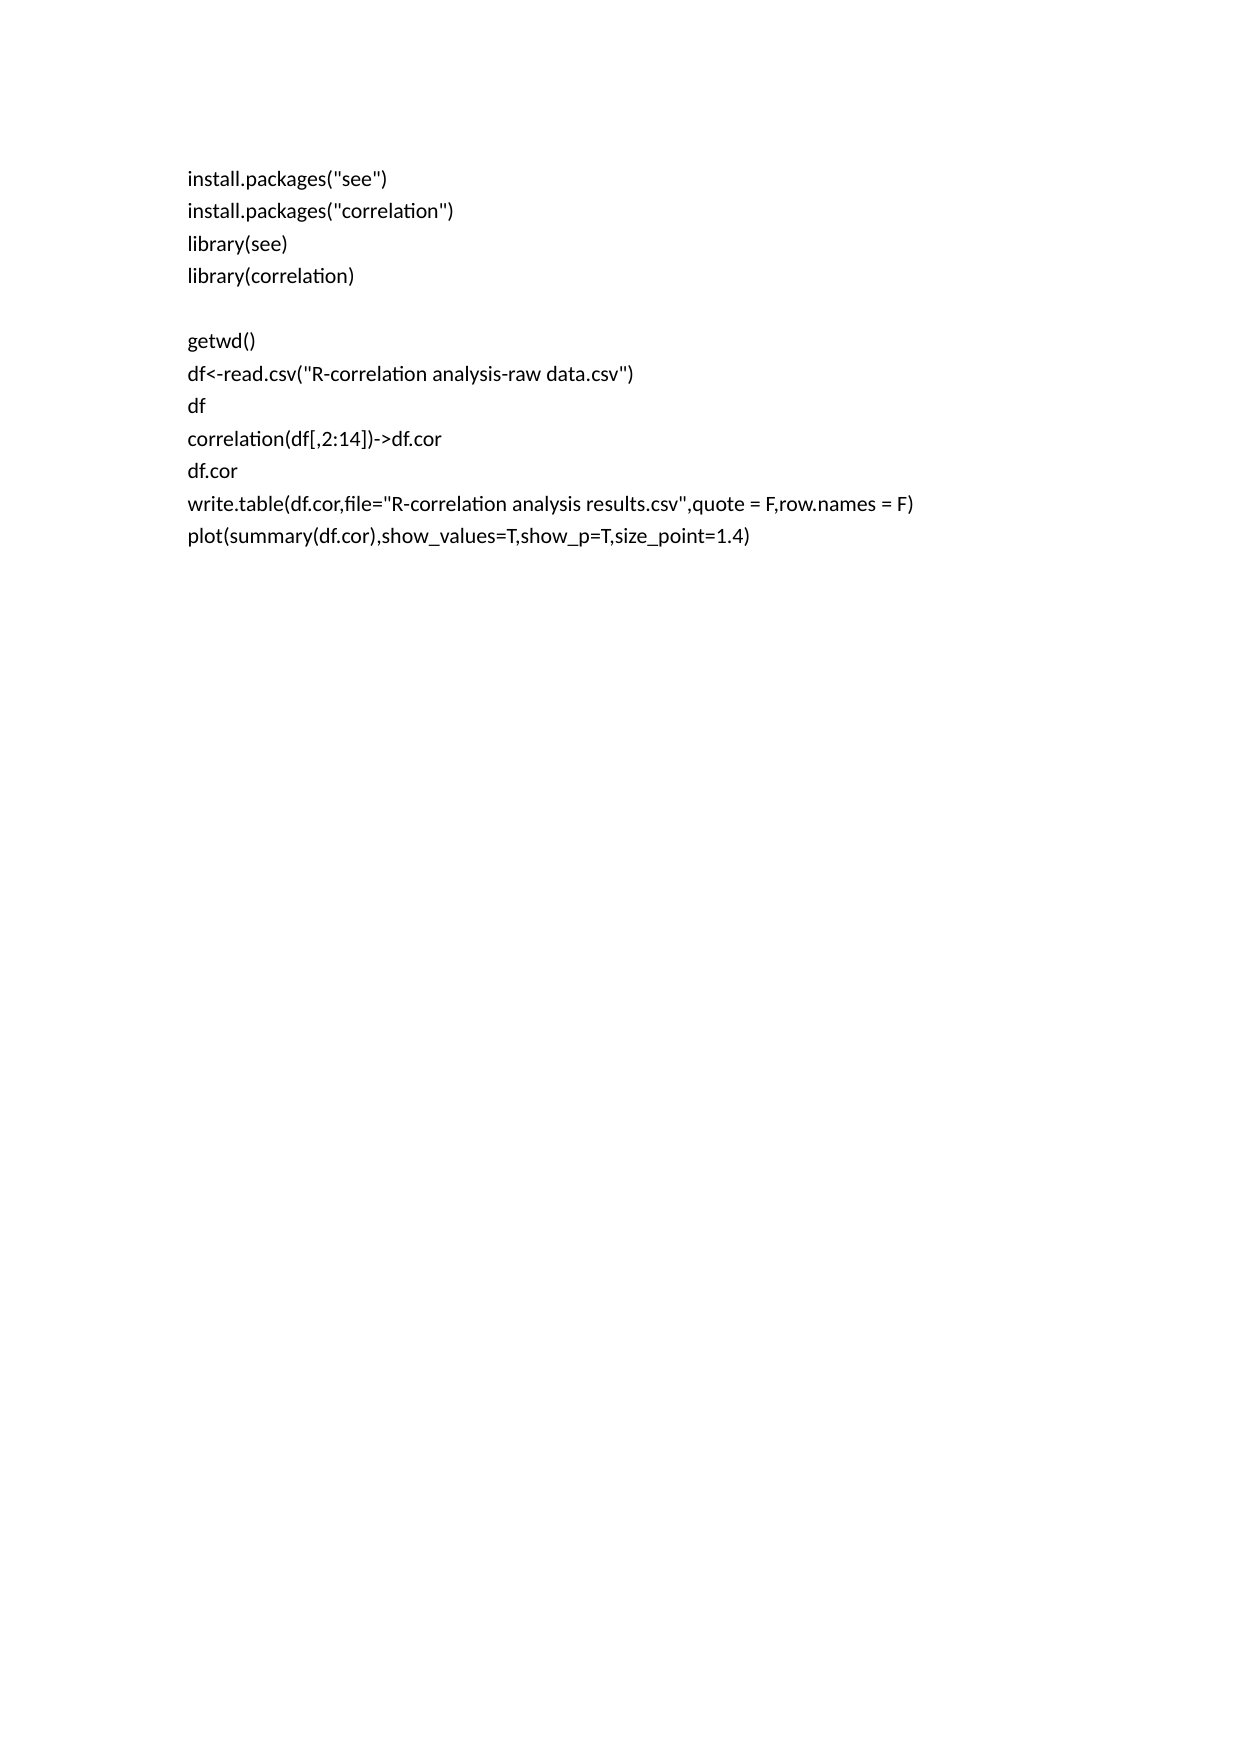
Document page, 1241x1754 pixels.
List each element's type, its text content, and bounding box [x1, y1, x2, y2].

text df [187, 389, 1053, 422]
text library(see) [187, 227, 1053, 259]
text install.packages("correlation") [187, 194, 1053, 227]
text correlation(df[,2:14])->df.cor [187, 422, 1053, 454]
text df.cor [187, 454, 1053, 487]
text plot(summary(df.cor),show_values=T,show_p=T,size_point=1.4) [187, 519, 1053, 552]
text write.table(df.cor,file="R-correlation analysis results.csv",quote = F,row.names = F) [187, 487, 1053, 519]
text df<-read.csv("R-correlation analysis-raw data.csv") [187, 357, 1053, 389]
text install.packages("see") [187, 162, 1053, 194]
text getwd() [187, 324, 1053, 357]
text library(correlation) [187, 259, 1053, 292]
